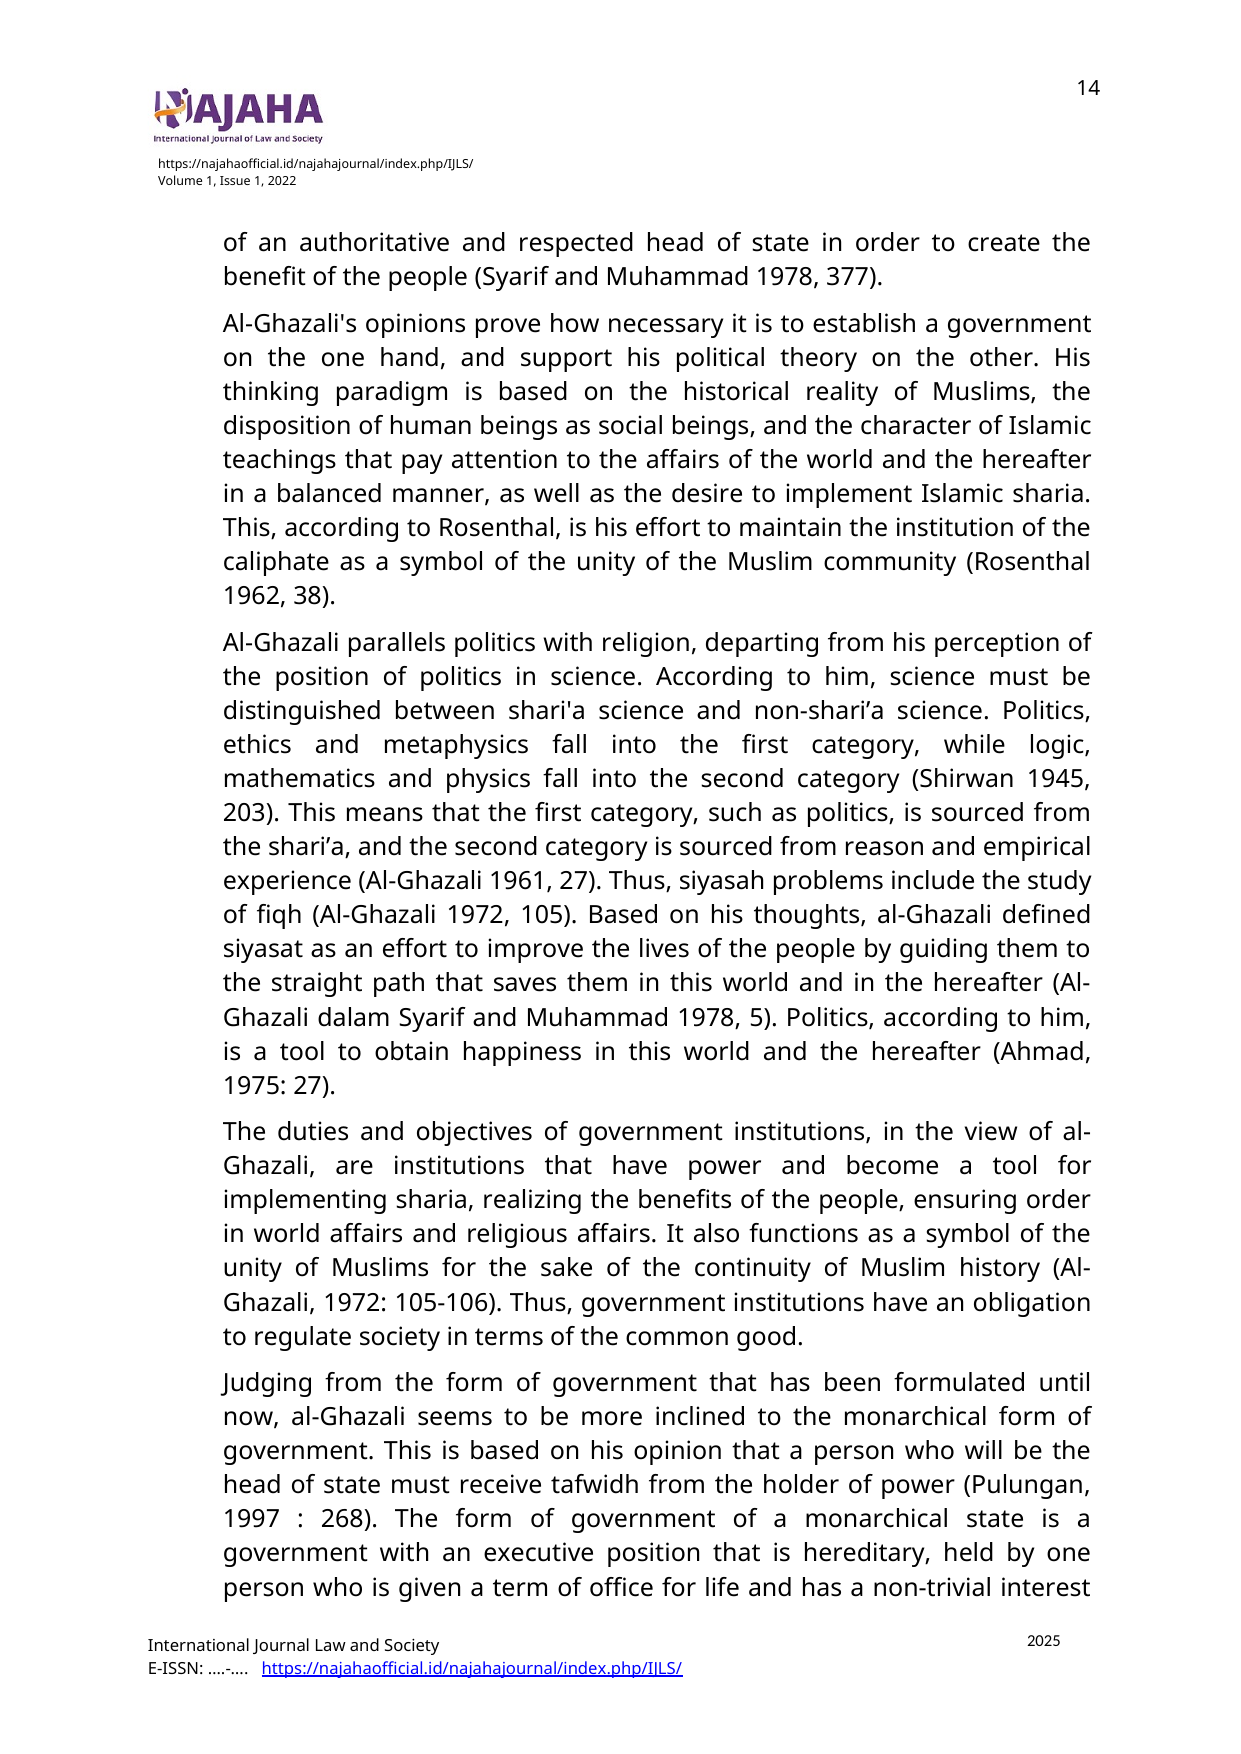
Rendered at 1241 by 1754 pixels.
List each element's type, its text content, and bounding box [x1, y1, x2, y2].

text The duties and objectives of government institutions, in the view of al-Ghazali, are institutions that have power and become a tool for implementing sharia, realizing the benefits of the people, ensuring order in world affairs and religious affairs. It also functions as a symbol of the unity of Muslims for the sake of the continuity of Muslim history (Al-Ghazali, 1972: 105-106). Thus, government institutions have an obligation to regulate society in terms of the common good. [223, 1114, 1092, 1352]
text Al-Ghazali parallels politics with religion, departing from his perception of the position of politics in science. According to him, science must be distinguished between shari'a science and non-shari’a science. Politics, ethics and metaphysics fall into the first category, while logic, mathematics and physics fall into the second category (Shirwan 1945, 203). This means that the first category, such as politics, is sourced from the shari’a, and the second category is sourced from reason and empirical experience (Al-Ghazali 1961, 27). Thus, siyasah problems include the study of fiqh (Al-Ghazali 1972, 105). Based on his thoughts, al-Ghazali defined siyasat as an effort to improve the lives of the people by guiding them to the straight path that saves them in this world and in the hereafter (Al-Ghazali dalam Syarif and Muhammad 1978, 5). Politics, according to him, is a tool to obtain happiness in this world and the hereafter (Ahmad, 1975: 27). [223, 624, 1092, 1101]
text Al-Ghazali's opinions prove how necessary it is to establish a government on the one hand, and support his political theory on the other. His thinking paradigm is based on the historical reality of Muslims, the disposition of human beings as social beings, and the character of Islamic teachings that pay attention to the affairs of the world and the hereafter in a balanced manner, as well as the desire to implement Islamic sharia. This, according to Rosenthal, is his effort to maintain the institution of the caliphate as a symbol of the unity of the Muslim community (Rosenthal 1962, 38). [223, 305, 1092, 612]
picture [147, 75, 328, 158]
